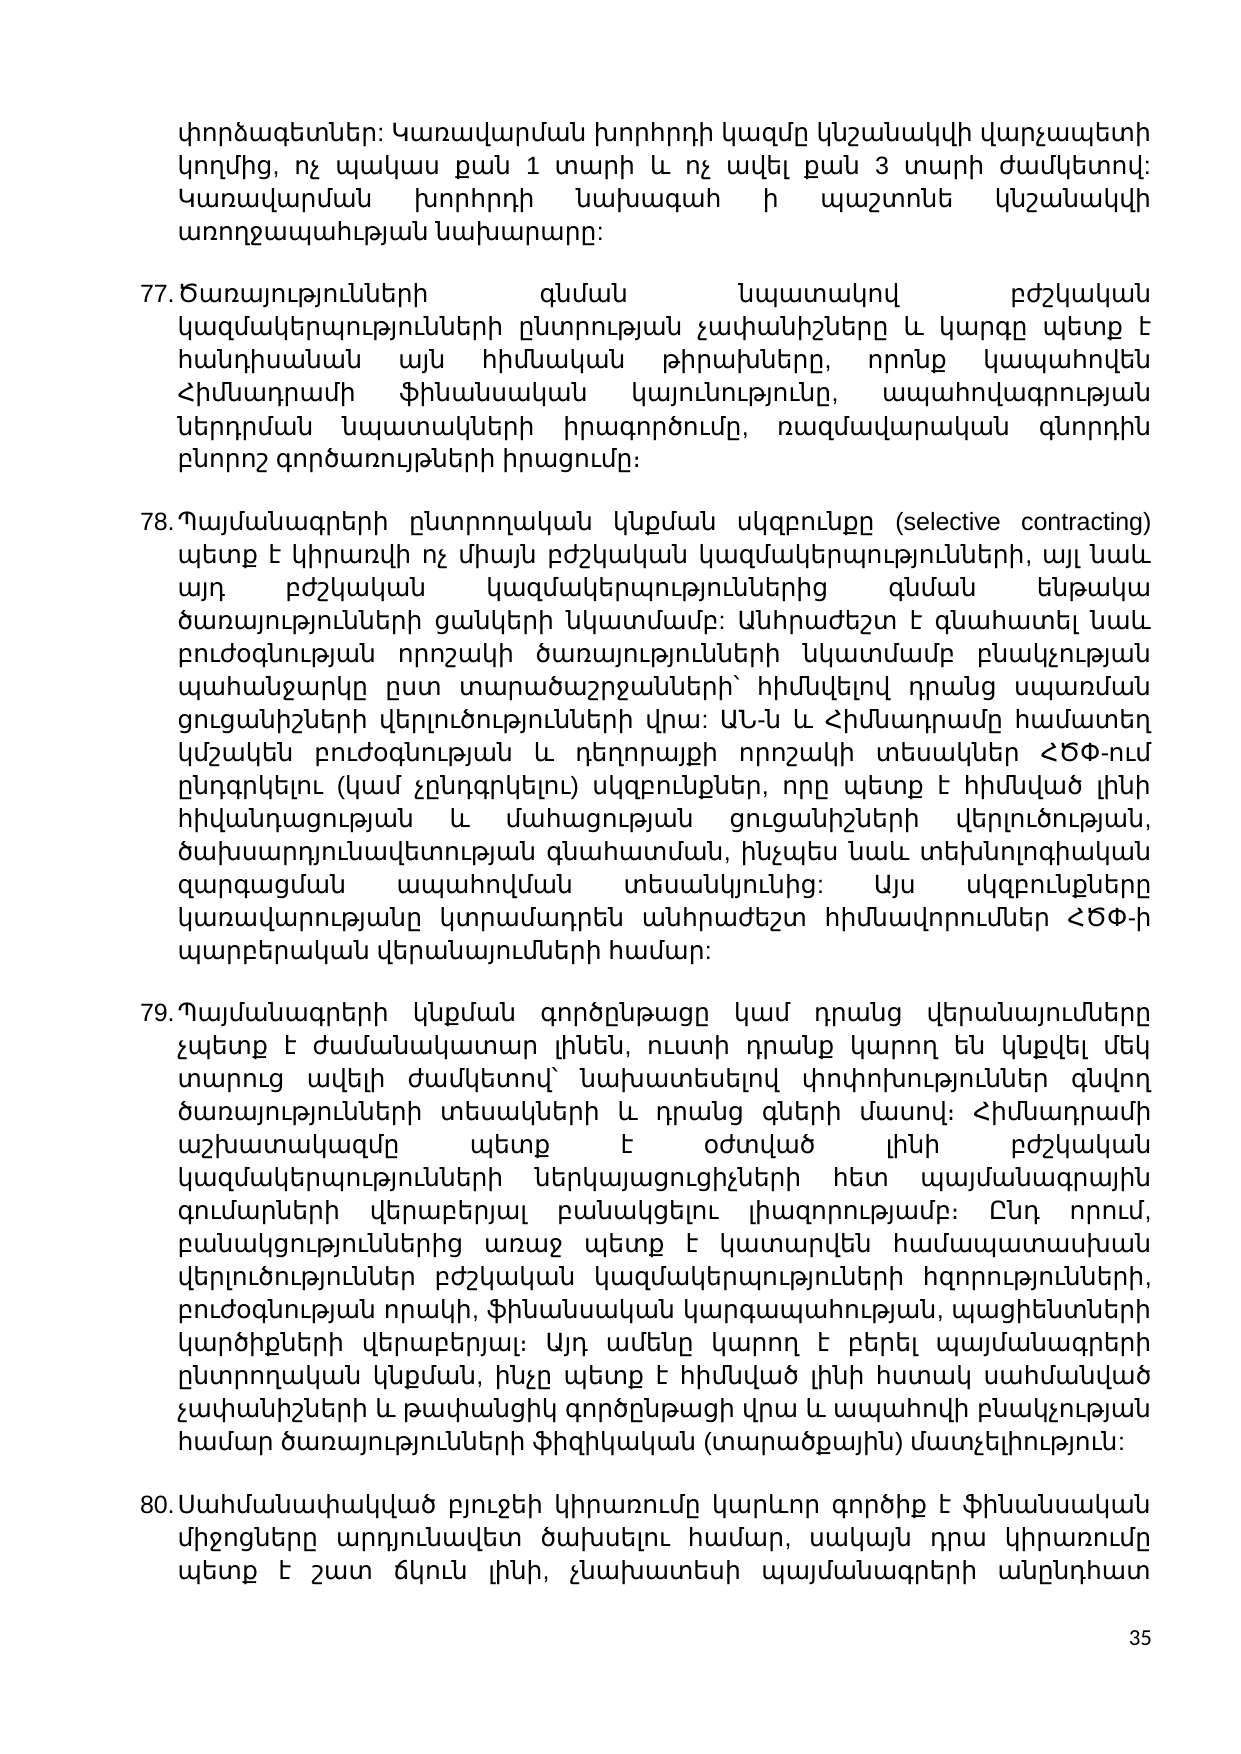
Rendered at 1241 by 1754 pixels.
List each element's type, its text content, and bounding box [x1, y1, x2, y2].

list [140, 118, 1152, 246]
list Ծառայությունների գնման նպատակով բժշկական կազմակերպությունների ընտրության չափանիշները և կարգը պետք է հանդիսանան այն հիմնական թիրախները, որոնք կապահովեն Հիմնադրամի ֆինանսական կայունությունը, ապահովագրության ներդրման նպատակների իրագործումը, ռազմավարական գնորդին բնորոշ գործառույթների իրացումը։ [140, 279, 1152, 473]
list Պայմանագրերի կնքման գործընթացը կամ դրանց վերանայումները չպետք է ժամանակատար լինեն, ուստի դրանք կարող են կնքվել մեկ տարուց ավելի ժամկետով՝ նախատեսելով փոփոխություններ գնվող ծառայությունների տեսակների և դրանց գների մասով։ Հիմնադրամի աշխատակազմը պետք է օժտված լինի բժշկական կազմակերպությունների ներկայացուցիչների հետ պայմանագրային գումարների վերաբերյալ բանակցելու լիազորությամբ։ Ընդ որում, բանակցություններից առաջ պետք է կատարվեն համապատասխան վերլուծություններ բժշկական կազմակերպություների հզորությունների, բուժօգնության որակի, ֆինանսական կարգապահության, պացիենտների կարծիքների վերաբերյալ։ Այդ ամենը կարող է բերել պայմանագրերի ընտրողական կնքման, ինչը պետք է հիմնված լինի հստակ սահմանված չափանիշների և թափանցիկ գործընթացի վրա և ապահովի բնակչության համար ծառայությունների ֆիզիկական (տարածքային) մատչելիություն: [140, 998, 1152, 1456]
list Պայմանագրերի ընտրողական կնքման սկզբունքը (selective contracting) պետք է կիրառվի ոչ միայն բժշկական կազմակերպությունների, այլ նաև այդ բժշկական կազմակերպություններից գնման ենթակա ծառայությունների ցանկերի նկատմամբ: Անհրաժեշտ է գնահատել նաև բուժօգնության որոշակի ծառայությունների նկատմամբ բնակչության պահանջարկը ըստ տարածաշրջանների՝ հիմնվելով դրանց սպառման ցուցանիշների վերլուծությունների վրա: ԱՆ-ն և Հիմնադրամը համատեղ կմշակեն բուժօգնության և դեղորայքի որոշակի տեսակներ ՀԾՓ-ում ընդգրկելու (կամ չընդգրկելու) սկզբունքներ, որը պետք է հիմնված լինի հիվանդացության և մահացության ցուցանիշների վերլուծության, ծախսարդյունավետության գնահատման, ինչպես նաև տեխնոլոգիական զարգացման ապահովման տեսանկյունից: Այս սկզբունքները կառավարությանը կտրամադրեն անհրաժեշտ հիմնավորումներ ՀԾՓ-ի պարբերական վերանայումների համար: [140, 507, 1152, 965]
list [140, 1489, 1152, 1584]
